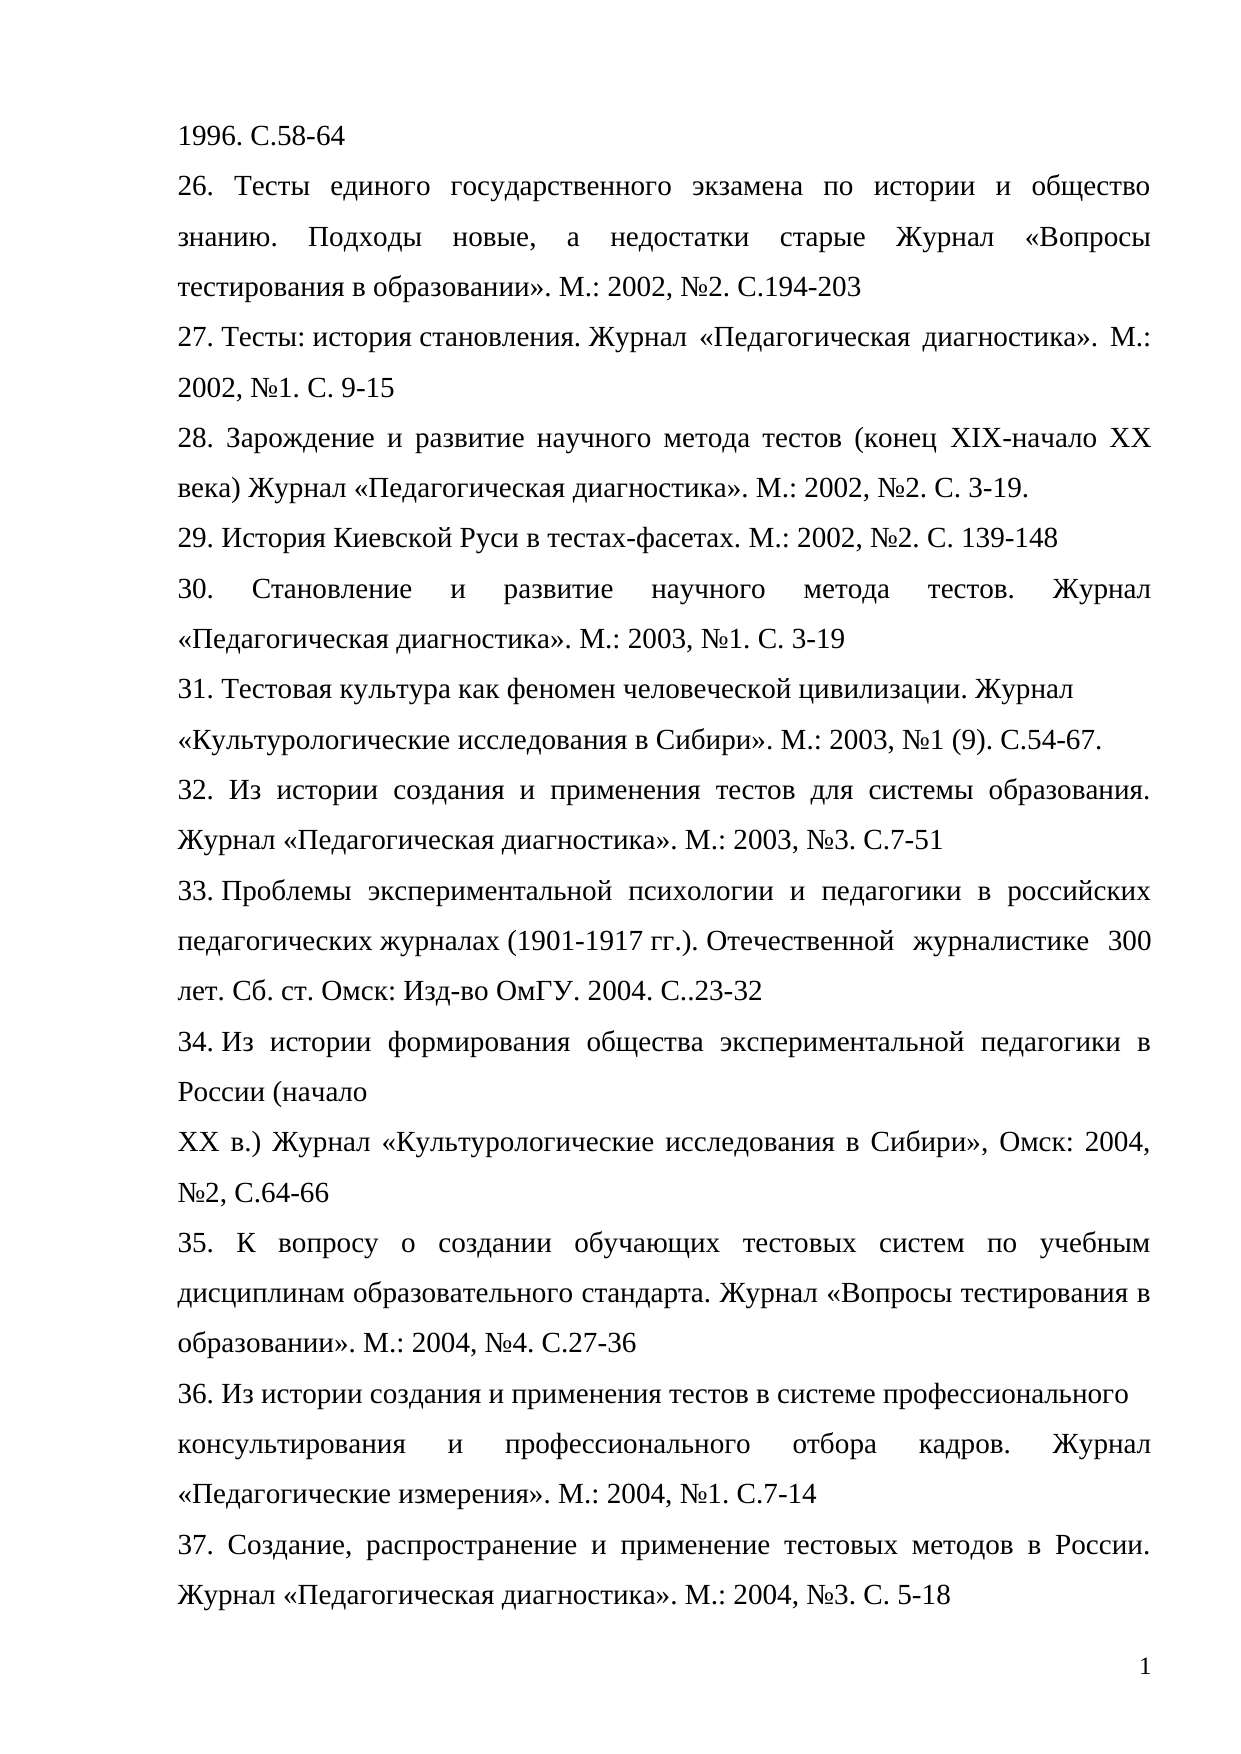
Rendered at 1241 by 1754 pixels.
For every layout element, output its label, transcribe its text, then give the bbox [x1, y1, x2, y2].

text «Культурологические исследования в Сибири». М.: 2003, №1 (9). С.54-67. [177, 722, 1152, 755]
text 32. Из истории создания и применения тестов для системы образования. Журнал «Педагогическая диагностика». М.: 2003, №3. С.7-51 [177, 772, 1152, 856]
text 35. К вопросу о создании обучающих тестовых систем по учебным дисциплинам образовательного стандарта. Журнал «Вопросы тестирования в образовании». М.: 2004, №4. С.27-36 [177, 1225, 1152, 1359]
text 30. Становление и развитие научного метода тестов. Журнал «Педагогическая диагностика». М.: 2003, №1. С. 3-19 [177, 571, 1152, 655]
text 26. Тесты единого государственного экзамена по истории и общество знанию. Подходы новые, а недостатки старые Журнал «Вопросы тестирования в образовании». М.: 2002, №2. С.194-203 [177, 168, 1152, 303]
text 29. История Киевской Руси в тестах-фасетах. М.: 2002, №2. С. 139-148 [177, 521, 1152, 554]
text 36. Из истории создания и применения тестов в системе профессионального [177, 1376, 1152, 1409]
text 31. Тестовая культура как феномен человеческой цивилизации. Журнал [177, 672, 1152, 705]
text 28. Зарождение и развитие научного метода тестов (конец XIX-начало ХХ века) Журнал «Педагогическая диагностика». М.: 2002, №2. С. 3-19. [177, 420, 1152, 504]
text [177, 118, 1152, 152]
text консультирования и профессионального отбора кадров. Журнал «Педагогические измерения». М.: 2004, №1. С.7-14 [177, 1426, 1152, 1510]
text 27. Тесты: история становления. Журнал «Педагогическая диагностика». М.: 2002, №1. С. 9-15 [177, 319, 1152, 403]
text 37. Создание, распространение и применение тестовых методов в России. Журнал «Педагогическая диагностика». М.: 2004, №3. С. 5-18 [177, 1527, 1152, 1611]
text ХХ в.) Журнал «Культурологические исследования в Сибири», Омск: 2004, №2, С.64-66 [177, 1124, 1152, 1208]
list Из истории формирования общества экспериментальной педагогики в России (начало [177, 1024, 1152, 1108]
list Проблемы экспериментальной психологии и педагогики в российских педагогических журналах (1901-1917 гг.). Отечественной журналистике 300 лет. Сб. ст. Омск: Изд-во ОмГУ. 2004. С..23-32 [177, 873, 1152, 1007]
